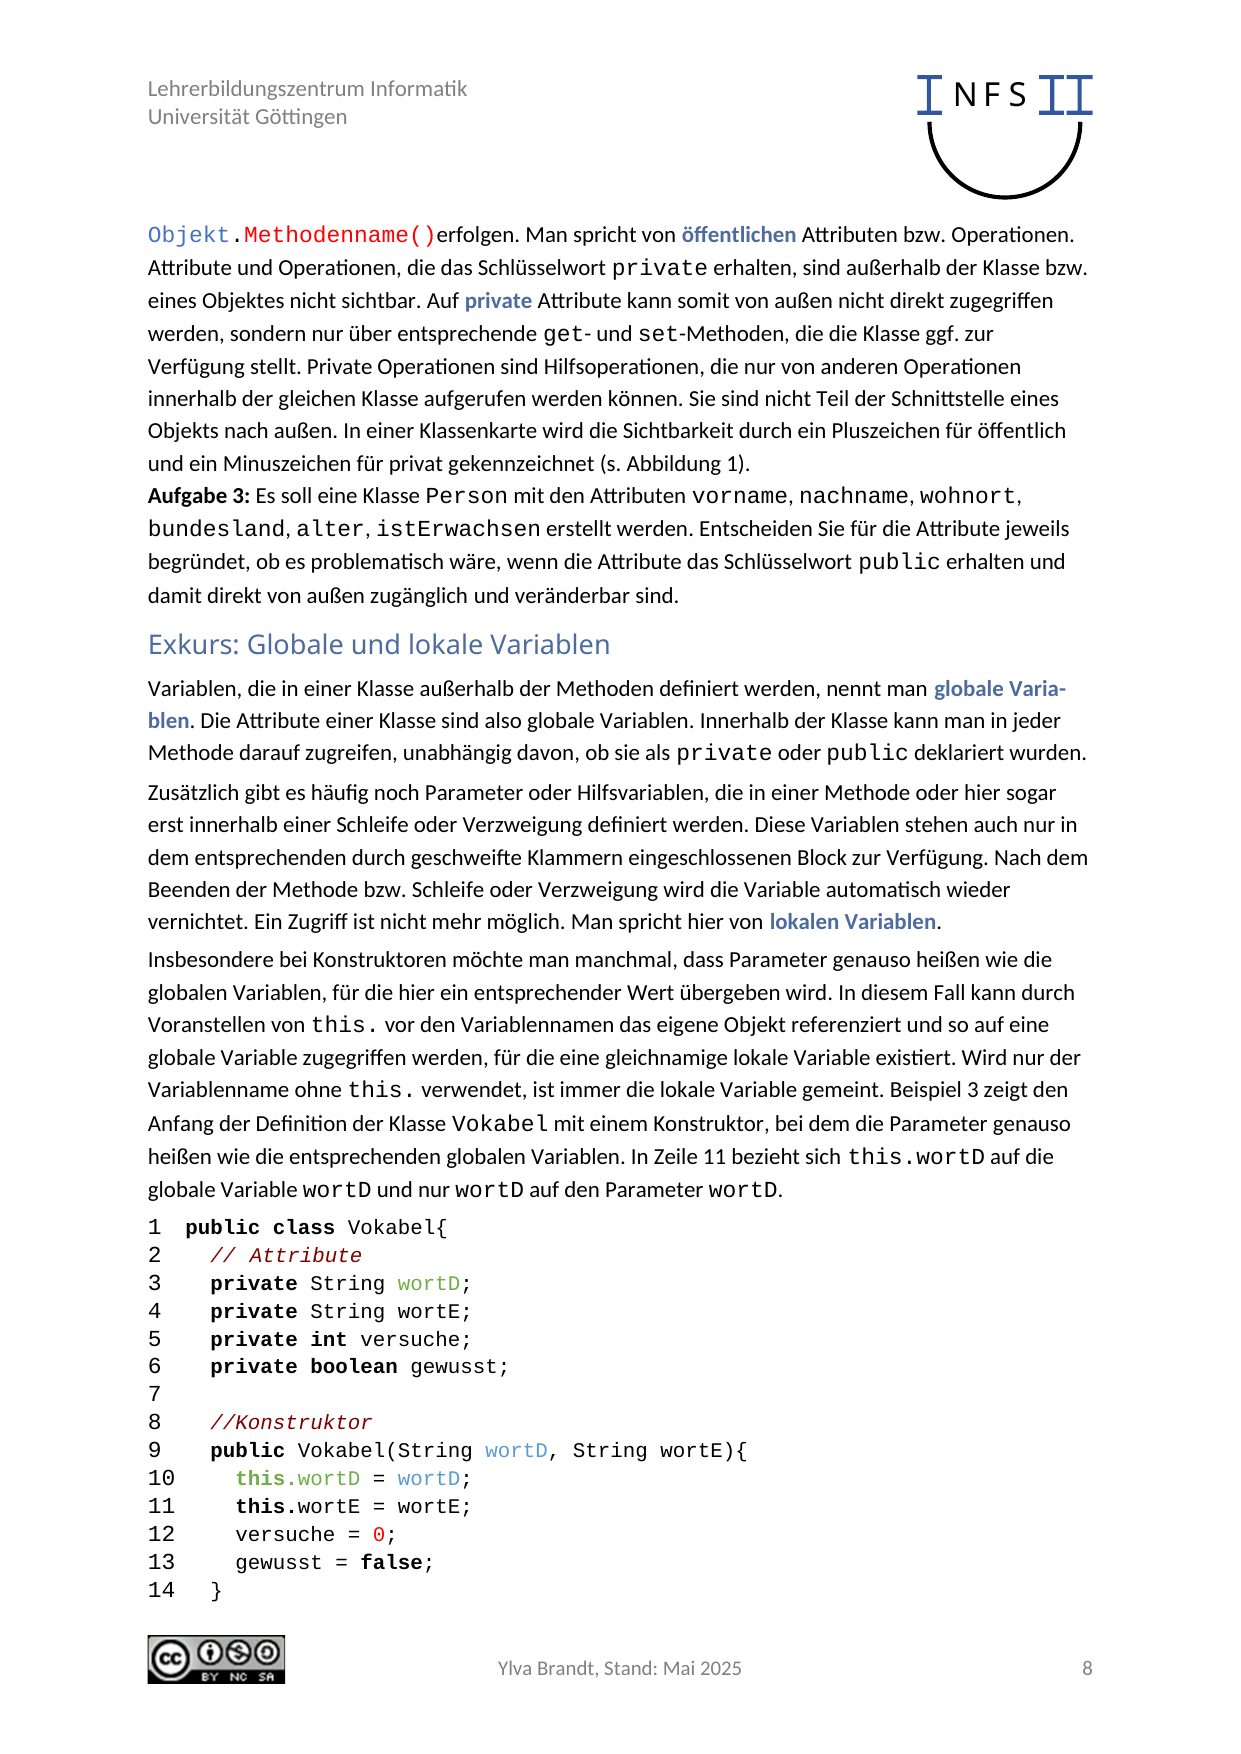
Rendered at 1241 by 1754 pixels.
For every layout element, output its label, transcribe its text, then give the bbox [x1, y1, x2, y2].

text private boolean gewusst; [148, 1355, 1093, 1381]
text Variablen, die in einer Klasse außerhalb der Methoden definiert werden, nennt man globale Variablen. Die Attribute einer Klasse sind also globale Variablen. Innerhalb der Klasse kann man in jeder Methode darauf zugreifen, unabhängig davon, ob sie als private oder public deklariert wurden. [148, 674, 1093, 768]
picture [147, 1635, 286, 1684]
subtitle Exkurs: Globale und lokale Variablen [148, 626, 1093, 662]
text // Attribute [148, 1243, 1093, 1269]
text //Konstruktor [148, 1411, 1093, 1437]
text Insbesondere bei Konstruktoren möchte man manchmal, dass Parameter genauso heißen wie die globalen Variablen, für die hier ein entsprechender Wert übergeben wird. In diesem Fall kann durch Voranstellen von this. vor den Variablennamen das eigene Objekt referenziert und so auf eine globale Variable zugegriffen werden, für die eine gleichnamige lokale Variable existiert. Wird nur der Variablenname ohne this. verwendet, ist immer die lokale Variable gemeint. Beispiel 3 zeigt den Anfang der Definition der Klasse Vokabel mit einem Konstruktor, bei dem die Parameter genauso heißen wie die entsprechenden globalen Variablen. In Zeile 11 bezieht sich this.wortD auf die globale Variable wortD und nur wortD auf den Parameter wortD. [148, 946, 1093, 1204]
text private String wortD; [148, 1271, 1093, 1297]
text this.wortE = wortE; [148, 1494, 1093, 1520]
list public class Vokabel{ [148, 1215, 1093, 1241]
text } [148, 1578, 1093, 1604]
text public Vokabel(String wortD, String wortE){ [148, 1438, 1093, 1464]
text private int versuche; [148, 1327, 1093, 1353]
text versuche = 0; [148, 1522, 1093, 1548]
text Aufgabe 3: Es soll eine Klasse Person mit den Attributen vorname, nachname, wohnort, bundesland, alter, istErwachsen erstellt werden. Entscheiden Sie für die Attribute jeweils begründet, ob es problematisch wäre, wenn die Attribute das Schlüsselwort public erhalten und damit direkt von außen zugänglich und veränderbar sind. [148, 481, 1093, 609]
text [148, 220, 1093, 477]
text gewusst = false; [148, 1550, 1093, 1576]
text this.wortD = wortD; [148, 1466, 1093, 1492]
text Zusätzlich gibt es häufig noch Parameter oder Hilfsvariablen, die in einer Methode oder hier sogar erst innerhalb einer Schleife oder Verzweigung definiert werden. Diese Variablen stehen auch nur in dem entsprechenden durch geschweifte Klammern eingeschlossenen Block zur Verfügung. Nach dem Beenden der Methode bzw. Schleife oder Verzweigung wird die Variable automatisch wieder vernichtet. Ein Zugriff ist nicht mehr möglich. Man spricht hier von lokalen Variablen. [148, 778, 1093, 935]
text private String wortE; [148, 1299, 1093, 1325]
